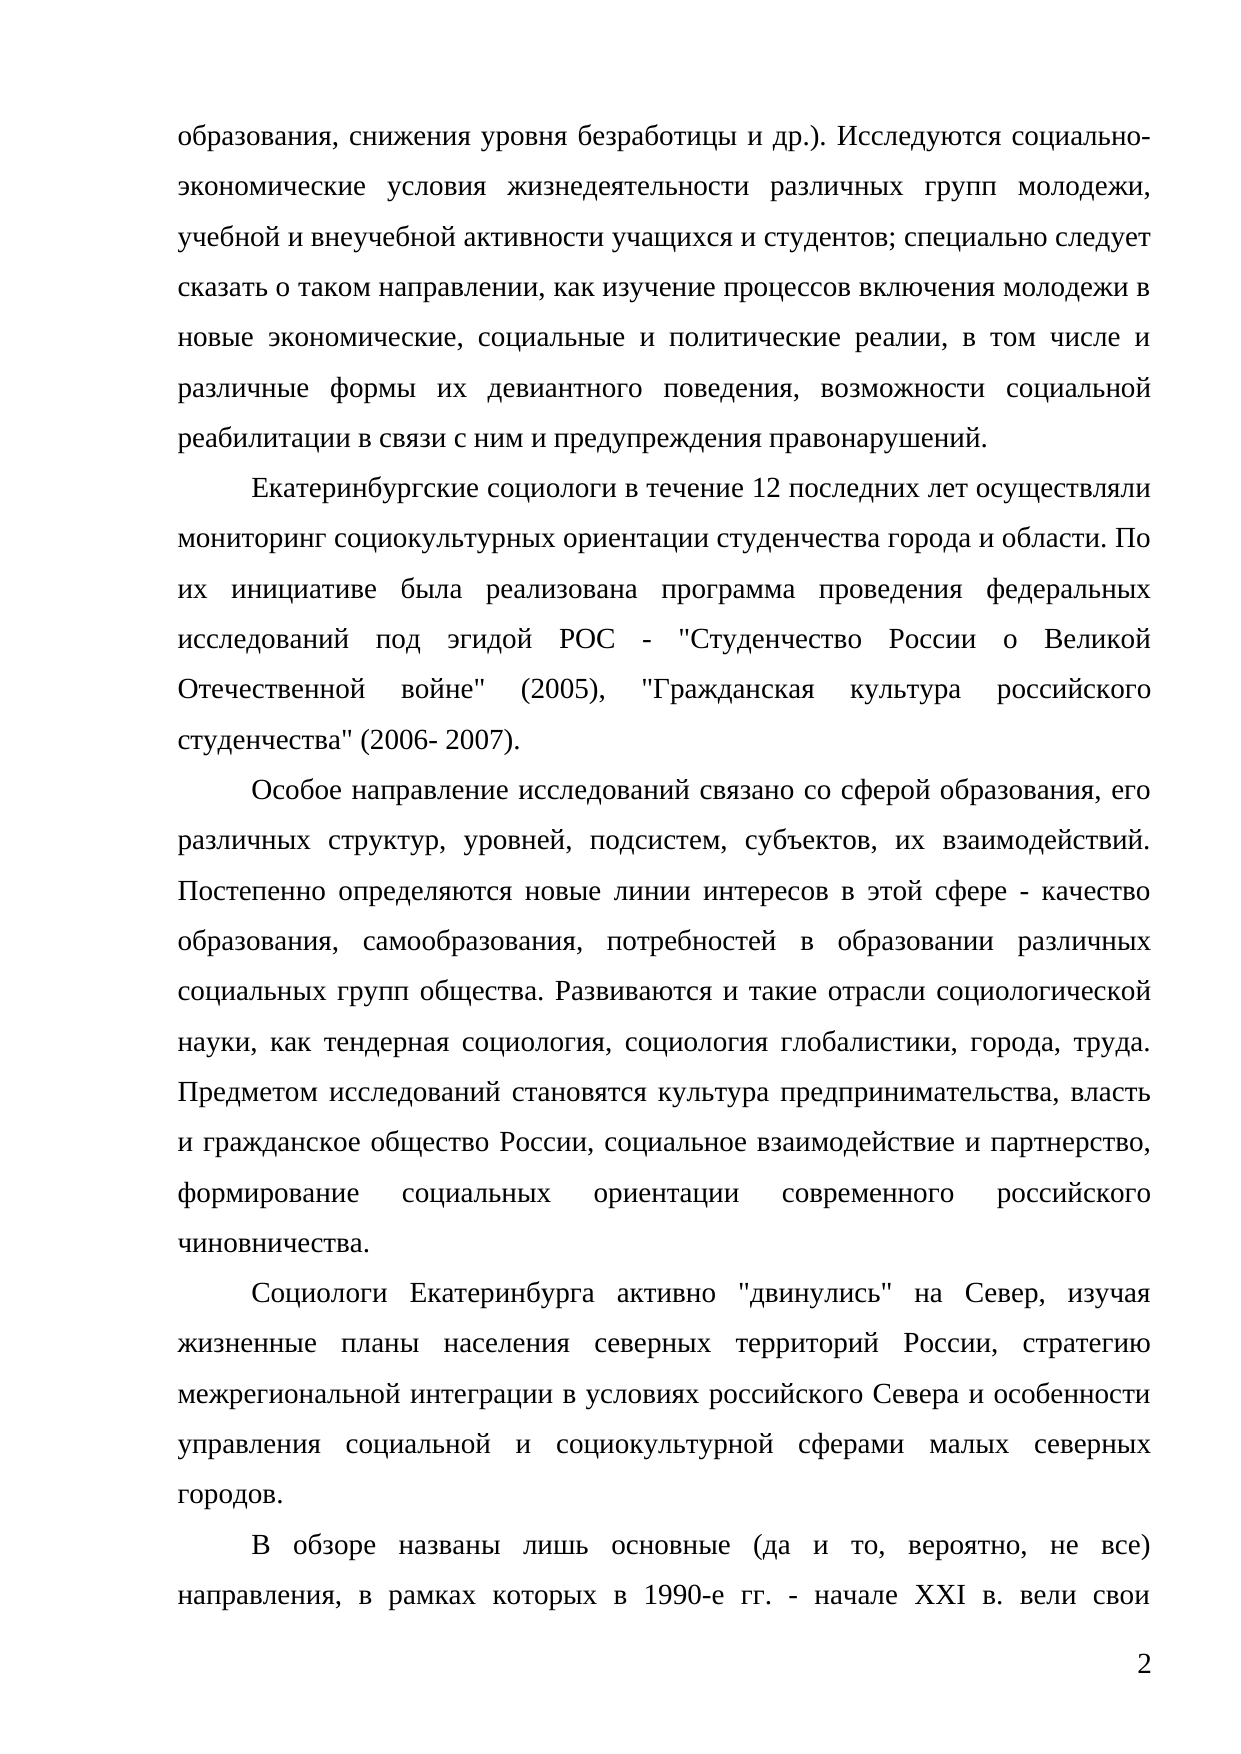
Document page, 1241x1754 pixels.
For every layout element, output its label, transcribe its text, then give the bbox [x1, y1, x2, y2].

text Социологи Екатеринбурга активно "двинулись" на Север, изучая жизненные планы населения северных территорий России, стратегию межрегиональной интеграции в условиях российского Севера и особенности управления социальной и социокультурной сферами малых северных городов. [177, 1275, 1152, 1510]
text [177, 118, 1152, 453]
text Особое направление исследований связано со сферой образования, его различных структур, уровней, подсистем, субъектов, их взаимодействий. Постепенно определяются новые линии интересов в этой сфере - качество образования, самообразования, потребностей в образовании различных социальных групп общества. Развиваются и такие отрасли социологической науки, как тендерная социология, социология глобалистики, города, труда. Предметом исследований становятся культура предпринимательства, власть и гражданское общество России, социальное взаимодействие и партнерство, формирование социальных ориентации современного российского чиновничества. [177, 772, 1152, 1258]
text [177, 1527, 1152, 1611]
text Екатеринбургские социологи в течение 12 последних лет осуществляли мониторинг социокультурных ориентации студенчества города и области. По их инициативе была реализована программа проведения федеральных исследований под эгидой РОС - "Студенчество России о Великой Отечественной войне" (2005), "Гражданская культура российского студенчества" (2006- 2007). [177, 470, 1152, 755]
